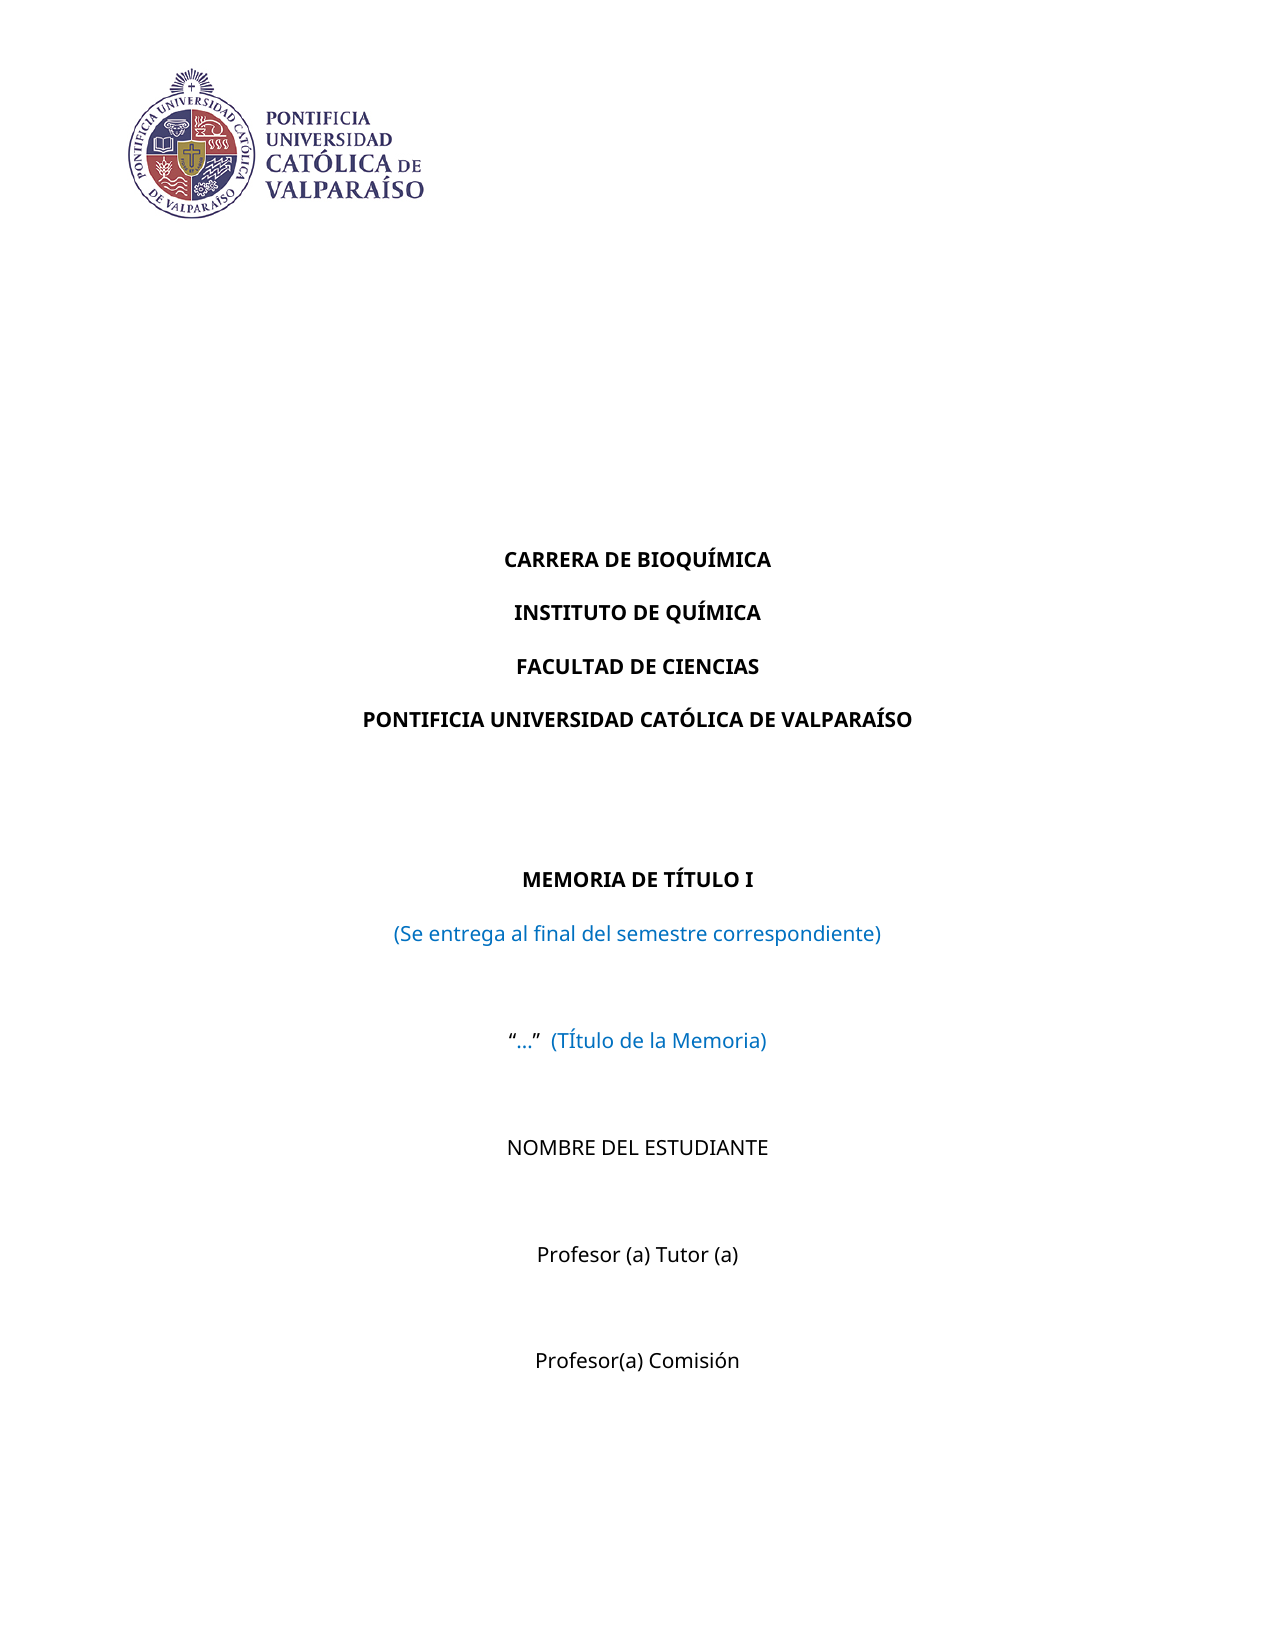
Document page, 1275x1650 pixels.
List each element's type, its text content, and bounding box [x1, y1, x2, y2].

text MEMORIA DE TÍTULO I [177, 866, 1098, 894]
text NOMBRE DEL ESTUDIANTE [177, 1133, 1098, 1161]
text Profesor(a) Comisión [177, 1347, 1098, 1375]
text (Se entrega al final del semestre correspondiente) [177, 919, 1098, 947]
picture [84, 19, 452, 278]
text Profesor (a) Tutor (a) [177, 1240, 1098, 1268]
text PONTIFICIA UNIVERSIDAD CATÓLICA DE VALPARAÍSO [177, 705, 1098, 734]
text CARRERA DE BIOQUÍMICA [177, 545, 1098, 573]
text INSTITUTO DE QUÍMICA [177, 598, 1098, 627]
text “…” (TÍtulo de la Memoria) [177, 1026, 1098, 1054]
text FACULTAD DE CIENCIAS [177, 652, 1098, 680]
